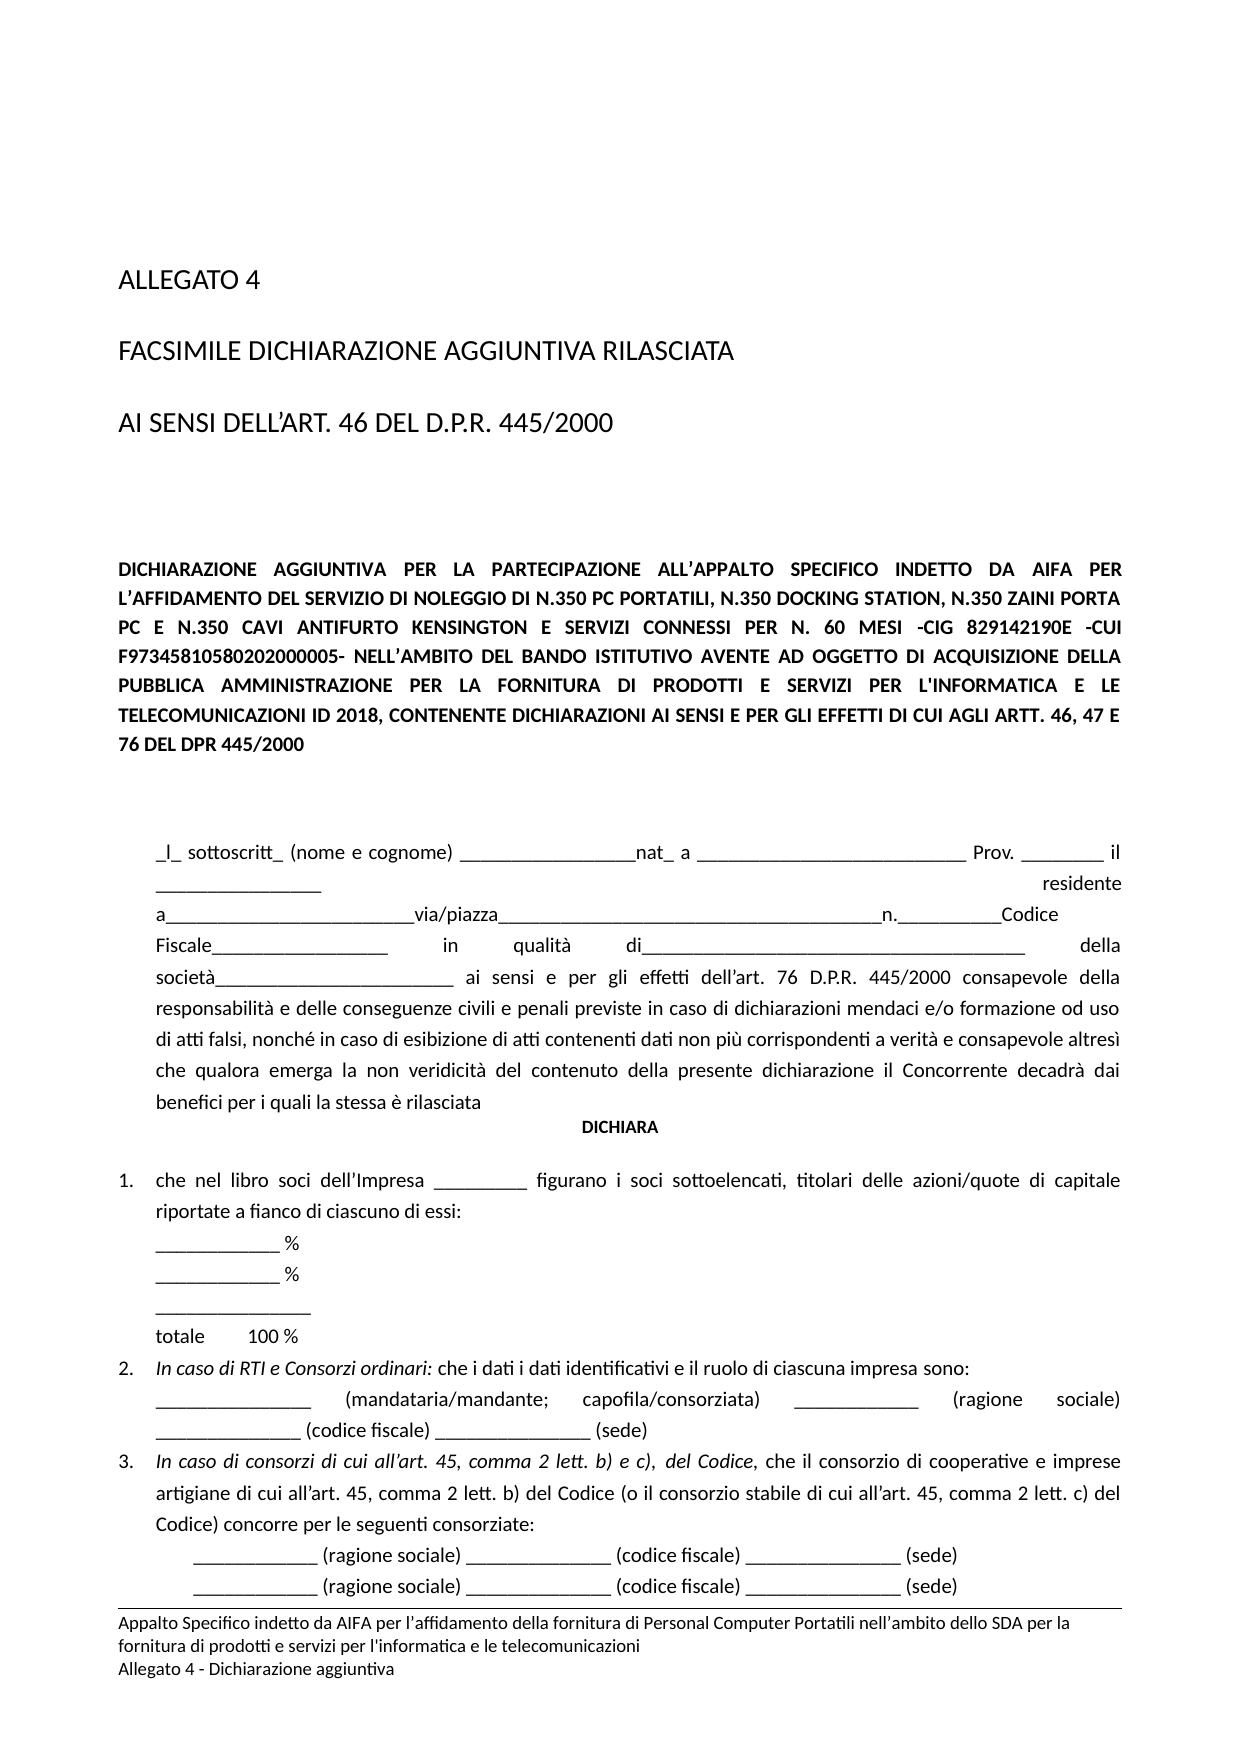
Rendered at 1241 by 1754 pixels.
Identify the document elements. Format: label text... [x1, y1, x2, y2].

text ALLEGATO 4 [118, 261, 1122, 297]
text FACSIMILE DICHIARAZIONE AGGIUNTIVA RILASCIATA [118, 332, 1122, 368]
text DICHIARAZIONE AGGIUNTIVA per la partecipazione ALL’APPALTO SPECIFICO INDETTO DA AIFA PER L’AFFIDAMENTO del servizio di noleggio di n.350 PC portatili, n.350 docking station, n.350 zaini porta pc e n.350 cavi antifurto Kensington e servizi connessi per n. 60 mesi -CIG 829142190E -CUI F97345810580202000005- NELL’AMBITO DEL BANDO ISTITUTIVO AVENTE AD OGGETTO DI ACQUISIZIONE DELLA PUBBLICA AMMINISTRAZIONE PER LA FORNITURA DI PRODOTTI E SERVIZI PER L'INFORMATICA E LE TELECOMUNICAZIONI ID 2018, CONTENENTE DICHIARAZIONI AI SENSI E PER GLI EFFETTI DI CUI AGLI ARTT. 46, 47 E 76 DEL DPR 445/2000 [118, 556, 1122, 756]
list che nel libro soci dell’Impresa _________ figurano i soci sottoelencati, titolari delle azioni/quote di capitale riportate a fianco di ciascuno di essi: [118, 1162, 1122, 1225]
text DICHIARA [118, 1115, 1122, 1138]
text _______________ [155, 1287, 1122, 1319]
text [193, 1569, 1122, 1600]
text totale 100 % [155, 1319, 1122, 1350]
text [193, 1537, 1122, 1569]
text _______________ (mandataria/mandante; capofila/consorziata) ____________ (ragione sociale) ______________ (codice fiscale) _______________ (sede) [156, 1381, 1122, 1444]
text ____________ % [155, 1256, 1122, 1287]
text AI SENSI DELL’ART. 46 DEL D.P.R. 445/2000 [118, 404, 1122, 439]
list In caso di consorzi di cui all’art. 45, comma 2 lett. b) e c), del Codice, che il consorzio di cooperative e imprese artigiane di cui all’art. 45, comma 2 lett. b) del Codice (o il consorzio stabile di cui all’art. 45, comma 2 lett. c) del Codice) concorre per le seguenti consorziate: [118, 1444, 1122, 1537]
text ____________ % [155, 1225, 1122, 1256]
list In caso di RTI e Consorzi ordinari: che i dati i dati identificativi e il ruolo di ciascuna impresa sono: [118, 1350, 1122, 1381]
list _l_ sottoscritt_ (nome e cognome) _________________nat_ a __________________________ Prov. ________ il ________________ residente a________________________via/piazza_____________________________________n.__________Codice Fiscale_________________ in qualità di_____________________________________ della società_______________________ ai sensi e per gli effetti dell’art. 76 D.P.R. 445/2000 consapevole della responsabilità e delle conseguenze civili e penali previste in caso di dichiarazioni mendaci e/o formazione od uso di atti falsi, nonché in caso di esibizione di atti contenenti dati non più corrispondenti a verità e consapevole altresì che qualora emerga la non veridicità del contenuto della presente dichiarazione il Concorrente decadrà dai benefici per i quali la stessa è rilasciata [156, 834, 1122, 1115]
